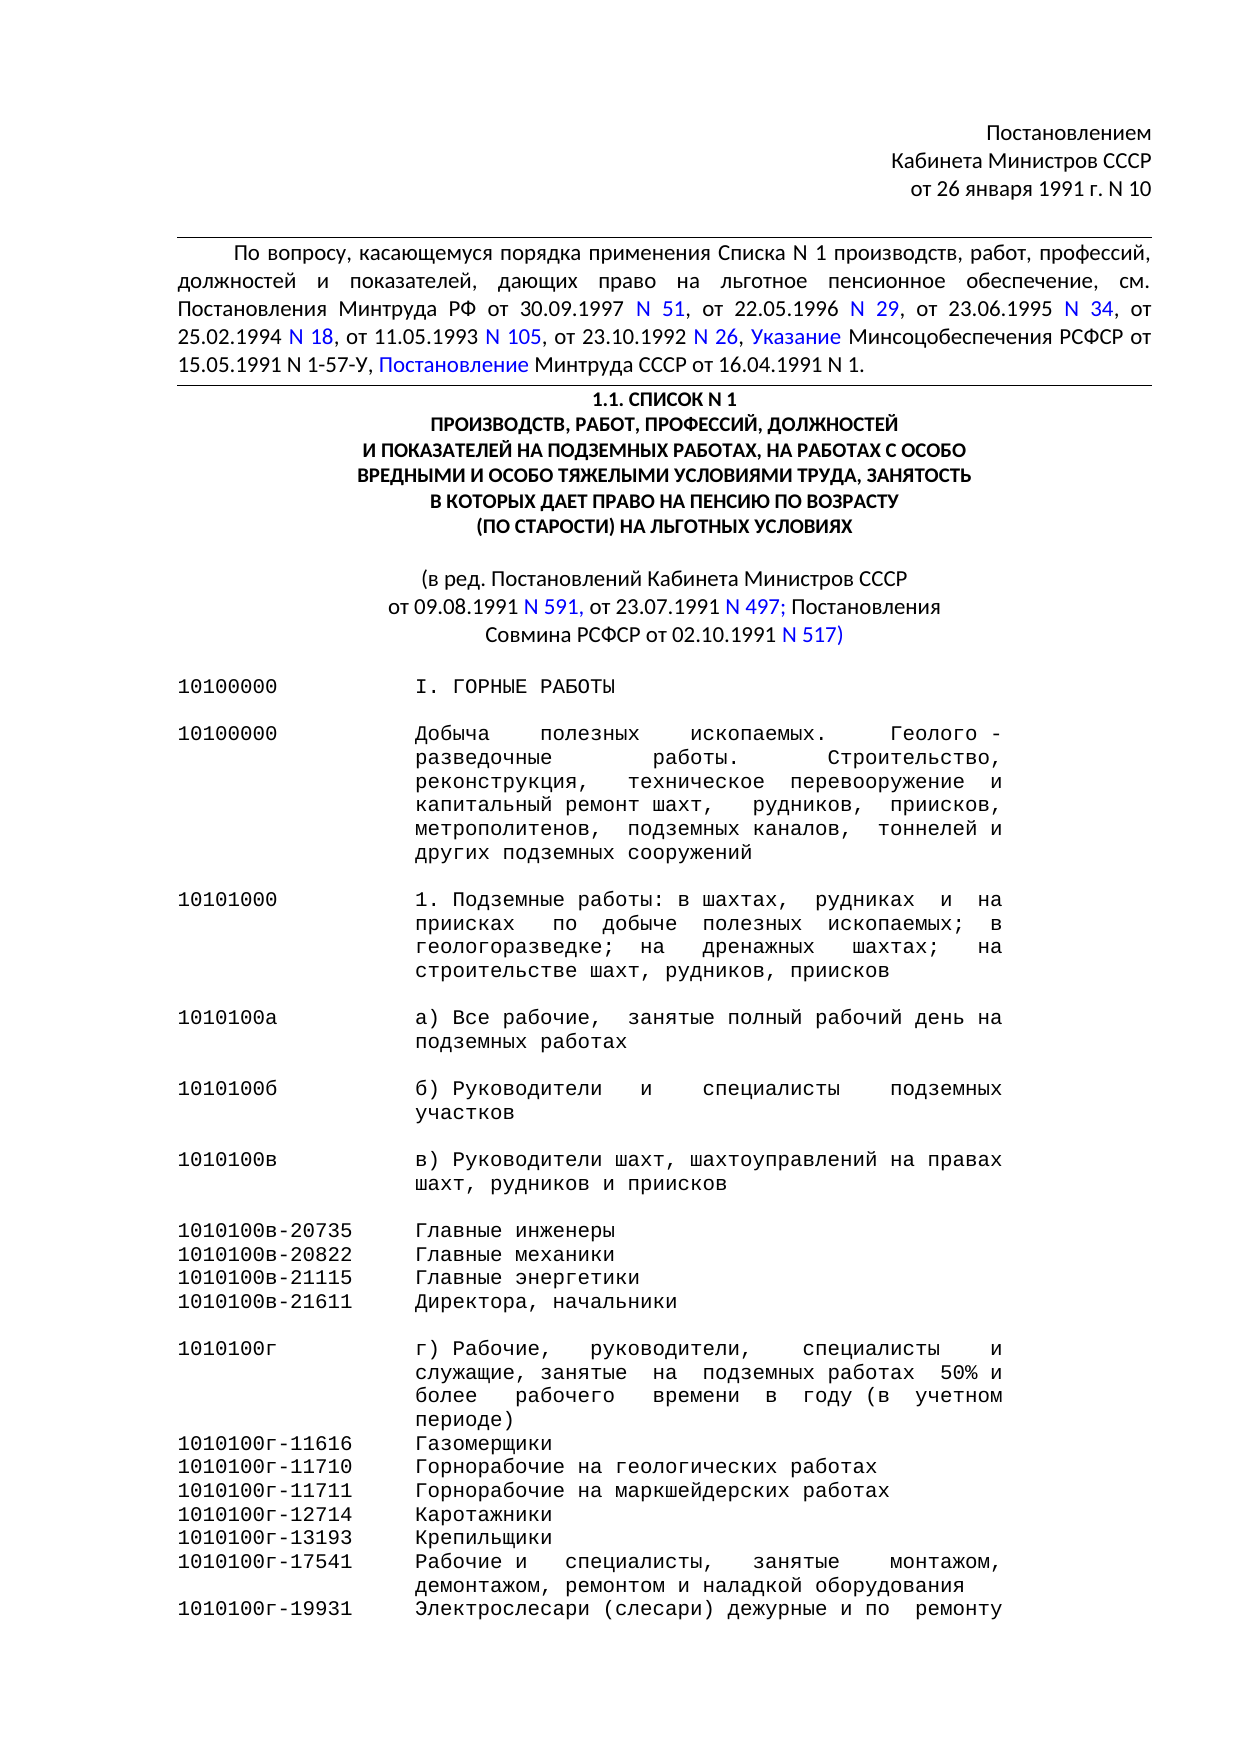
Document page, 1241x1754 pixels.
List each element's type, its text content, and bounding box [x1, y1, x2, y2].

title И ПОКАЗАТЕЛЕЙ НА ПОДЗЕМНЫХ РАБОТАХ, НА РАБОТАХ С ОСОБО [177, 437, 1152, 462]
text метрополитенов, подземных каналов, тоннелей и [177, 818, 1152, 842]
text 1010100а а) Все рабочие, занятые полный рабочий день на [177, 1007, 1152, 1031]
title (ПО СТАРОСТИ) НА ЛЬГОТНЫХ УСЛОВИЯХ [177, 513, 1152, 539]
title В КОТОРЫХ ДАЕТ ПРАВО НА ПЕНСИЮ ПО ВОЗРАСТУ [177, 488, 1152, 513]
text 1010100г-17541 Рабочие и специалисты, занятые монтажом, [177, 1551, 1152, 1575]
text 10101000 1. Подземные работы: в шахтах, рудниках и на [177, 889, 1152, 913]
text демонтажом, ремонтом и наладкой оборудования [177, 1575, 1152, 1598]
text 1010100г-11710 Горнорабочие на геологических работах [177, 1456, 1152, 1480]
text более рабочего времени в году (в учетном [177, 1386, 1152, 1409]
text служащие, занятые на подземных работах 50% и [177, 1362, 1152, 1386]
text 1010100г-11616 Газомерщики [177, 1433, 1152, 1456]
text 1010100б б) Руководители и специалисты подземных [177, 1078, 1152, 1102]
text 1010100в-21115 Главные энергетики [177, 1267, 1152, 1291]
text Совмина РСФСР от 02.10.1991 N 517) [177, 620, 1152, 648]
text 1010100г-19931 Электрослесари (слесари) дежурные и по ремонту [177, 1598, 1152, 1622]
text 10100000 I. ГОРНЫЕ РАБОТЫ [177, 676, 1152, 700]
text Постановлением [177, 118, 1152, 146]
text 1010100в-20735 Главные инженеры [177, 1220, 1152, 1244]
text 1010100в-20822 Главные механики [177, 1244, 1152, 1267]
text от 26 января 1991 г. N 10 [177, 174, 1152, 202]
text реконструкция, техническое перевооружение и [177, 771, 1152, 794]
text 1010100г-11711 Горнорабочие на маркшейдерских работах [177, 1480, 1152, 1504]
text 10100000 Добыча полезных ископаемых. Геолого - [177, 723, 1152, 747]
text от 09.08.1991 N 591, от 23.07.1991 N 497; Постановления [177, 592, 1152, 620]
text Кабинета Министров СССР [177, 146, 1152, 174]
text (в ред. Постановлений Кабинета Министров СССР [177, 564, 1152, 592]
title ВРЕДНЫМИ И ОСОБО ТЯЖЕЛЫМИ УСЛОВИЯМИ ТРУДА, ЗАНЯТОСТЬ [177, 462, 1152, 488]
text 1010100в-21611 Директора, начальники [177, 1291, 1152, 1314]
text приисках по добыче полезных ископаемых; в [177, 913, 1152, 936]
text периоде) [177, 1409, 1152, 1433]
text строительстве шахт, рудников, приисков [177, 960, 1152, 983]
text геологоразведке; на дренажных шахтах; на [177, 936, 1152, 960]
text других подземных сооружений [177, 842, 1152, 865]
title ПРОИЗВОДСТВ, РАБОТ, ПРОФЕССИЙ, ДОЛЖНОСТЕЙ [177, 412, 1152, 437]
text капитальный ремонт шахт, рудников, приисков, [177, 794, 1152, 818]
text 1010100в в) Руководители шахт, шахтоуправлений на правах [177, 1149, 1152, 1173]
text подземных работах [177, 1031, 1152, 1054]
text 1010100г-13193 Крепильщики [177, 1527, 1152, 1551]
text шахт, рудников и приисков [177, 1173, 1152, 1196]
text разведочные работы. Строительство, [177, 747, 1152, 771]
text 1010100г-12714 Каротажники [177, 1504, 1152, 1527]
text 1010100г г) Рабочие, руководители, специалисты и [177, 1338, 1152, 1362]
text участков [177, 1102, 1152, 1125]
text По вопросу, касающемуся порядка применения Списка N 1 производств, работ, профессий, должностей и показателей, дающих право на льготное пенсионное обеспечение, см. Постановления Минтруда РФ от 30.09.1997 N 51, от 22.05.1996 N 29, от 23.06.1995 N 34, от 25.02.1994 N 18, от 11.05.1993 N 105, от 23.10.1992 N 26, Указание Минсоцобеспечения РСФСР от 15.05.1991 N 1-57-У, Постановление Минтруда СССР от 16.04.1991 N 1. [177, 238, 1152, 378]
title 1.1. СПИСОК N 1 [177, 386, 1152, 412]
